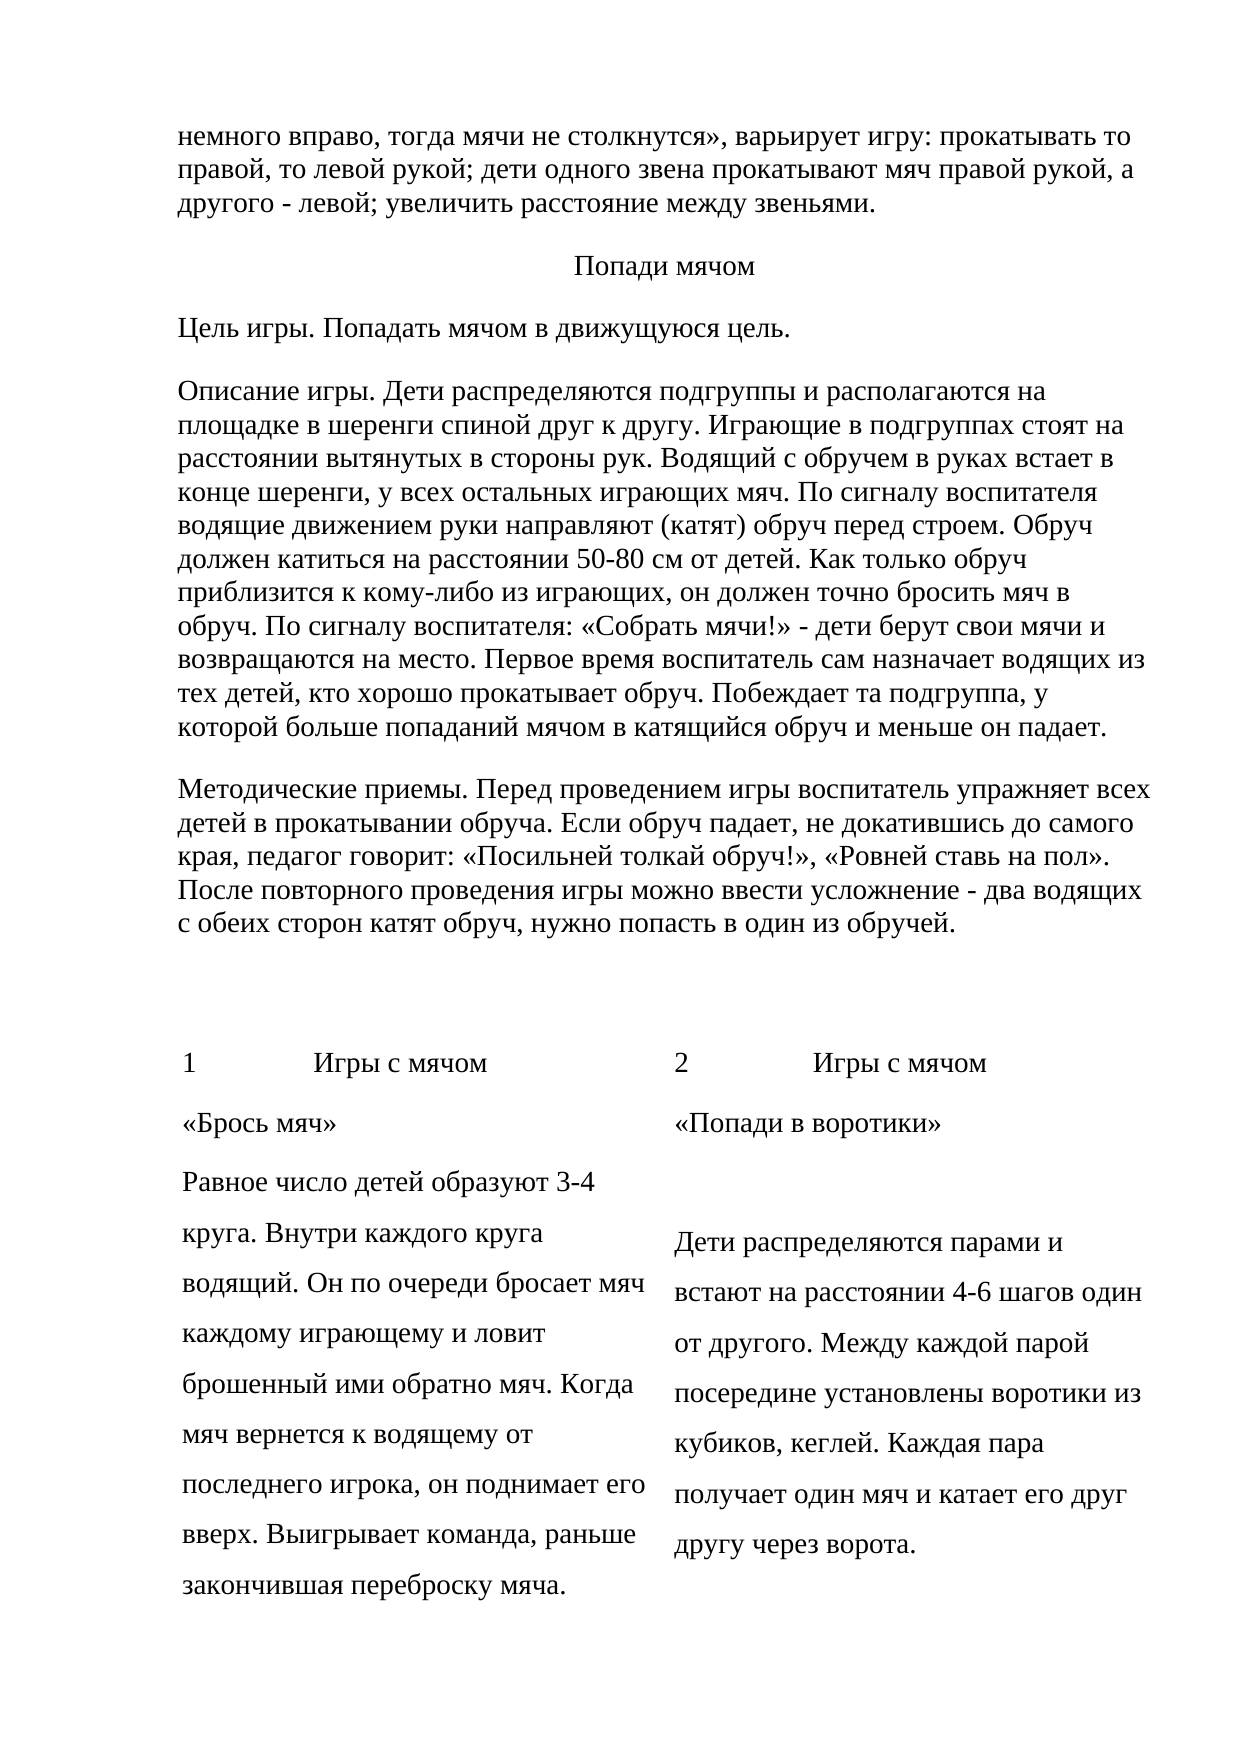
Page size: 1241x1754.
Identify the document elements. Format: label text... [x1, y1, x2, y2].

text Попади мячом [177, 248, 1152, 281]
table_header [669, 1031, 1152, 1605]
text Цель игры. Попадать мячом в движущуюся цель. [177, 311, 1152, 344]
text Описание игры. Дети распределяются подгруппы и располагаются на площадке в шеренги спиной друг к другу. Играющие в подгруппах стоят на расстоянии вытянутых в стороны рук. Водящий с обручем в руках встает в конце шеренги, у всех остальных играющих мяч. По сигналу воспитателя водящие движением руки направляют (катят) обруч перед строем. Обруч должен катиться на расстоянии 50-80 см от детей. Как только обруч приблизится к кому-либо из играющих, он должен точно бросить мяч в обруч. По сигналу воспитателя: «Собрать мячи!» - дети берут свои мячи и возвращаются на место. Первое время воспитатель сам назначает водящих из тех детей, кто хорошо прокатывает обруч. Побеждает та подгруппа, у которой больше попаданий мячом в катящийся обруч и меньше он падает. [177, 373, 1152, 742]
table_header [177, 1031, 669, 1605]
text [177, 118, 1152, 219]
text Методические приемы. Перед проведением игры воспитатель упражняет всех детей в прокатывании обруча. Если обруч падает, не докатившись до самого края, педагог говорит: «Посильней толкай обруч!», «Ровней ставь на пол». После повторного проведения игры можно ввести усложнение - два водящих с обеих сторон катят обруч, нужно попасть в один из обручей. [177, 771, 1152, 939]
